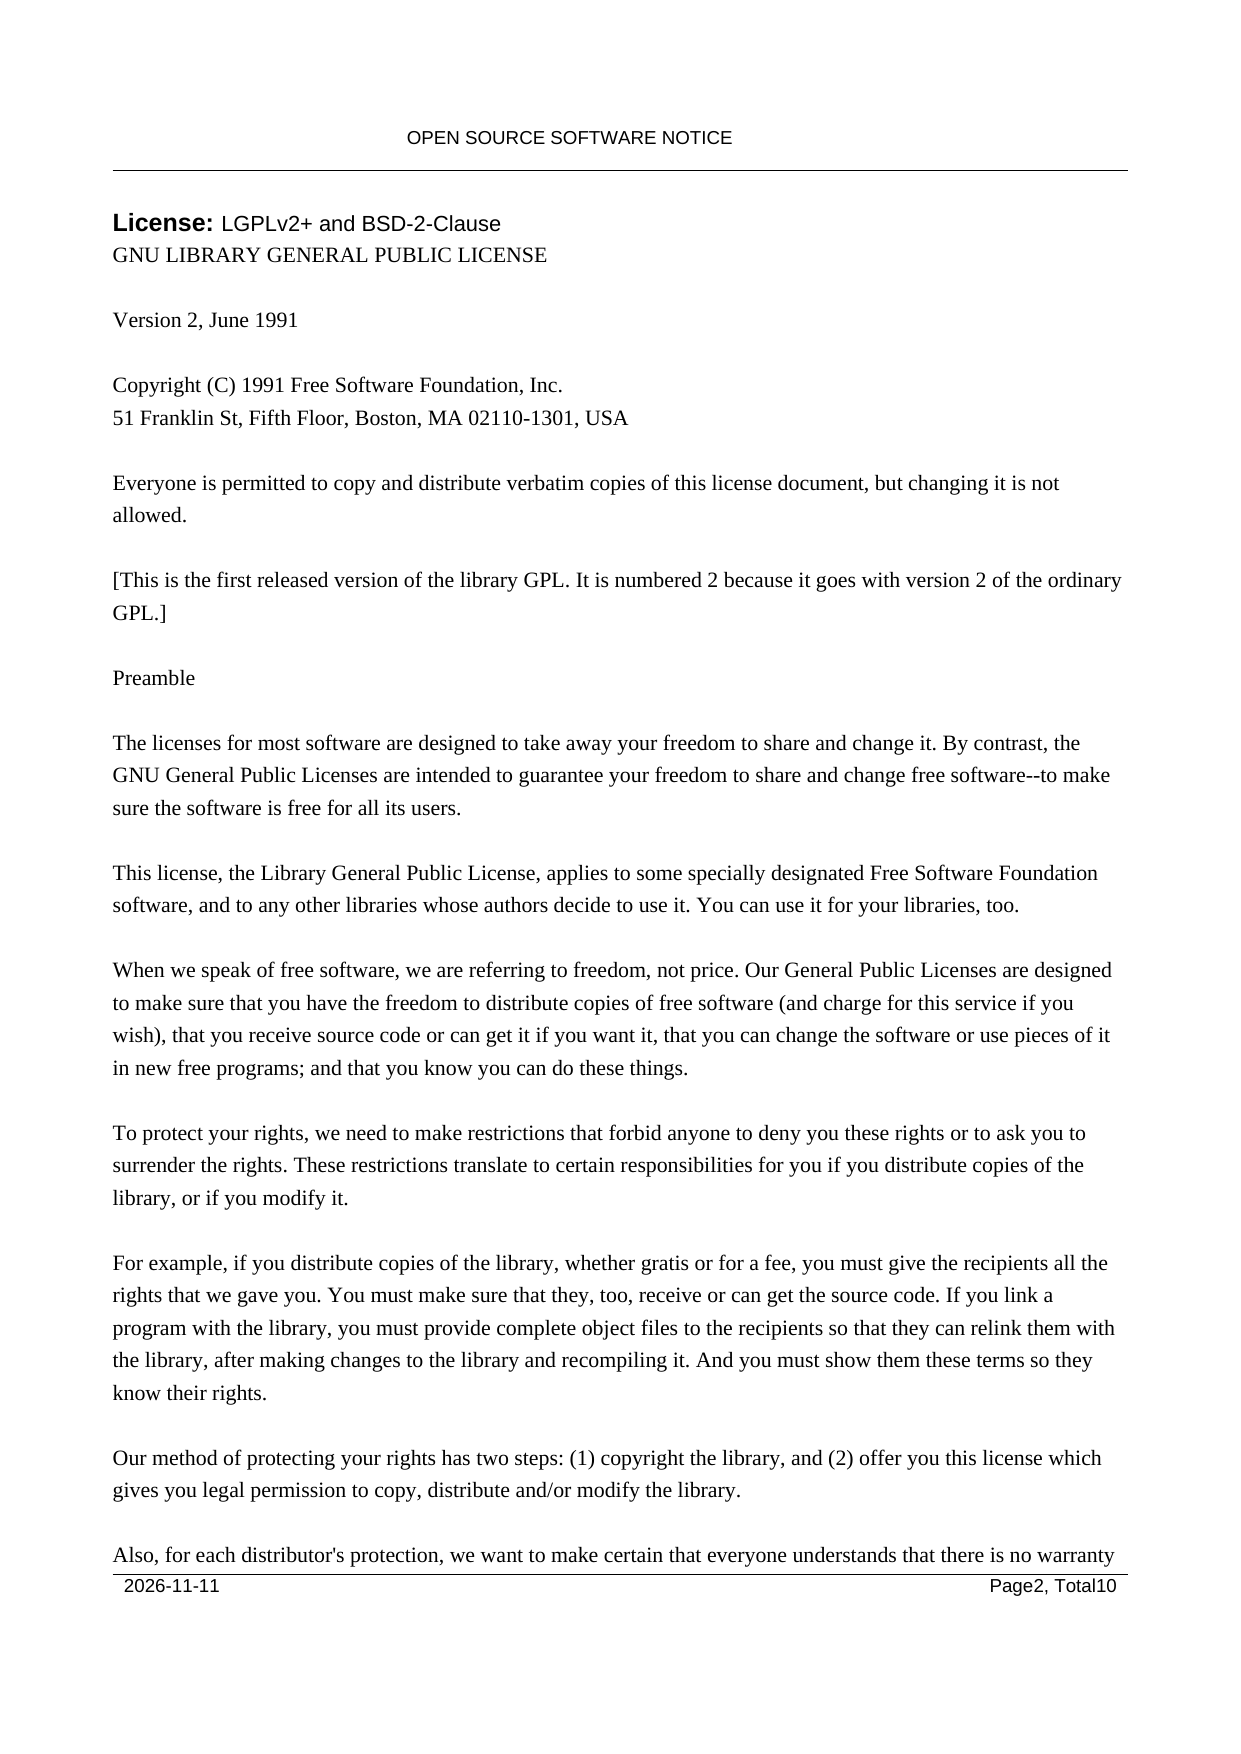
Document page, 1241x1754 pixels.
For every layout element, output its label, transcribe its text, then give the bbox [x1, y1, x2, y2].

text License: LGPLv2+ and BSD-2-Clause [112, 206, 1128, 239]
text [112, 239, 1128, 1571]
